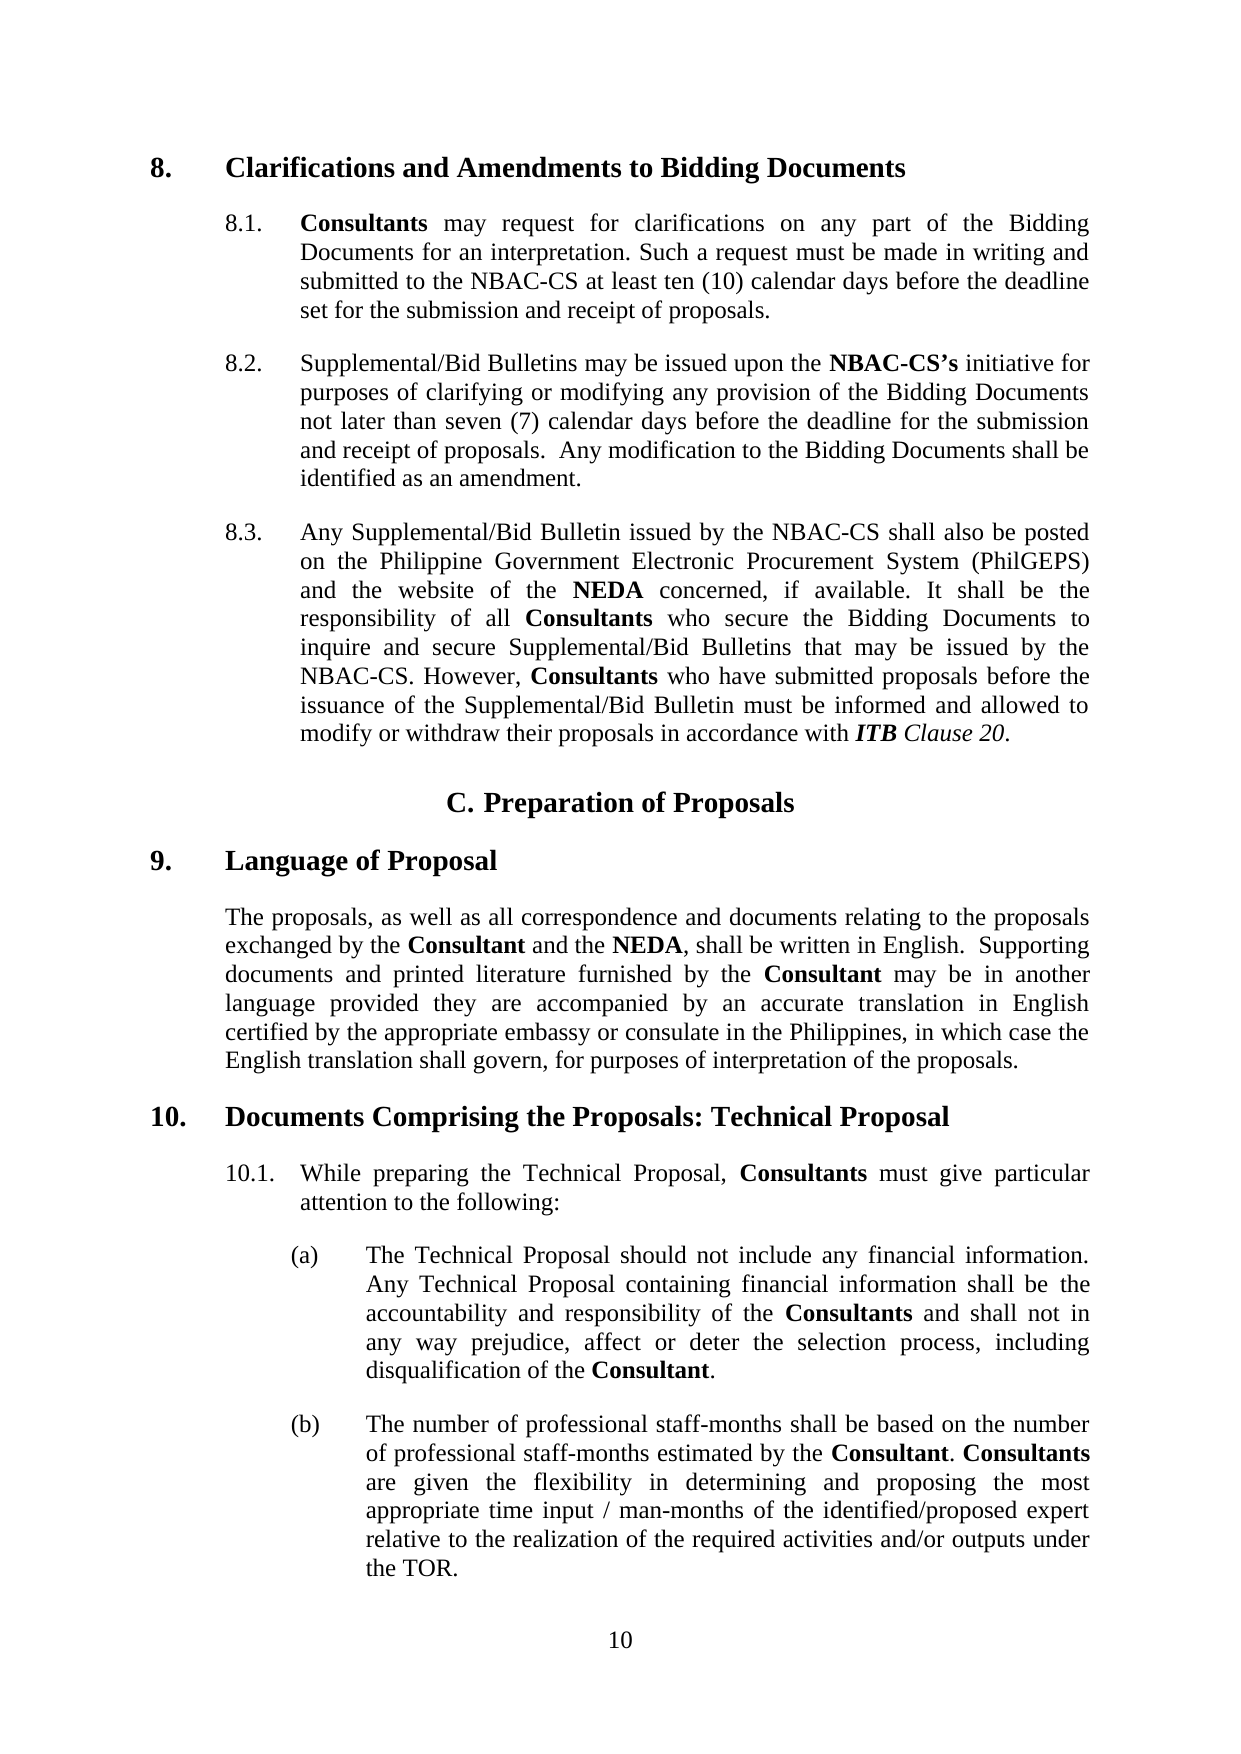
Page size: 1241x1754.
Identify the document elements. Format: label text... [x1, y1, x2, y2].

text Supplemental/Bid Bulletins may be issued upon the NBAC-CS’s initiative for purposes of clarifying or modifying any provision of the Bidding Documents not later than seven (7) calendar days before the deadline for the submission and receipt of proposals. Any modification to the Bidding Documents shall be identified as an amendment. [225, 348, 1090, 492]
text Consultants may request for clarifications on any part of the Bidding Documents for an interpretation. Such a request must be made in writing and submitted to the NBAC-CS at least ten (10) calendar days before the deadline set for the submission and receipt of proposals. [225, 208, 1090, 323]
list The Technical Proposal should not include any financial information. Any Technical Proposal containing financial information shall be the accountability and responsibility of the Consultants and shall not in any way prejudice, affect or deter the selection process, including disqualification of the Consultant. [291, 1240, 1090, 1384]
subtitle Language of Proposal [150, 843, 1090, 877]
text While preparing the Technical Proposal, Consultants must give particular attention to the following: [225, 1158, 1090, 1215]
subtitle Clarifications and Amendments to Bidding Documents [150, 150, 1090, 183]
subtitle Documents Comprising the Proposals: Technical Proposal [150, 1099, 1090, 1133]
list The number of professional staff-months shall be based on the number of professional staff-months estimated by the Consultant. Consultants are given the flexibility in determining and proposing the most appropriate time input / man-months of the identified/proposed expert relative to the realization of the required activities and/or outputs under the TOR. [291, 1409, 1090, 1582]
list The proposals, as well as all correspondence and documents relating to the proposals exchanged by the Consultant and the NEDA, shall be written in English. Supporting documents and printed literature furnished by the Consultant may be in another language provided they are accompanied by an accurate translation in English certified by the appropriate embassy or consulate in the Philippines, in which case the English translation shall govern, for purposes of interpretation of the proposals. [225, 902, 1090, 1074]
subtitle Preparation of Proposals [150, 785, 1090, 818]
